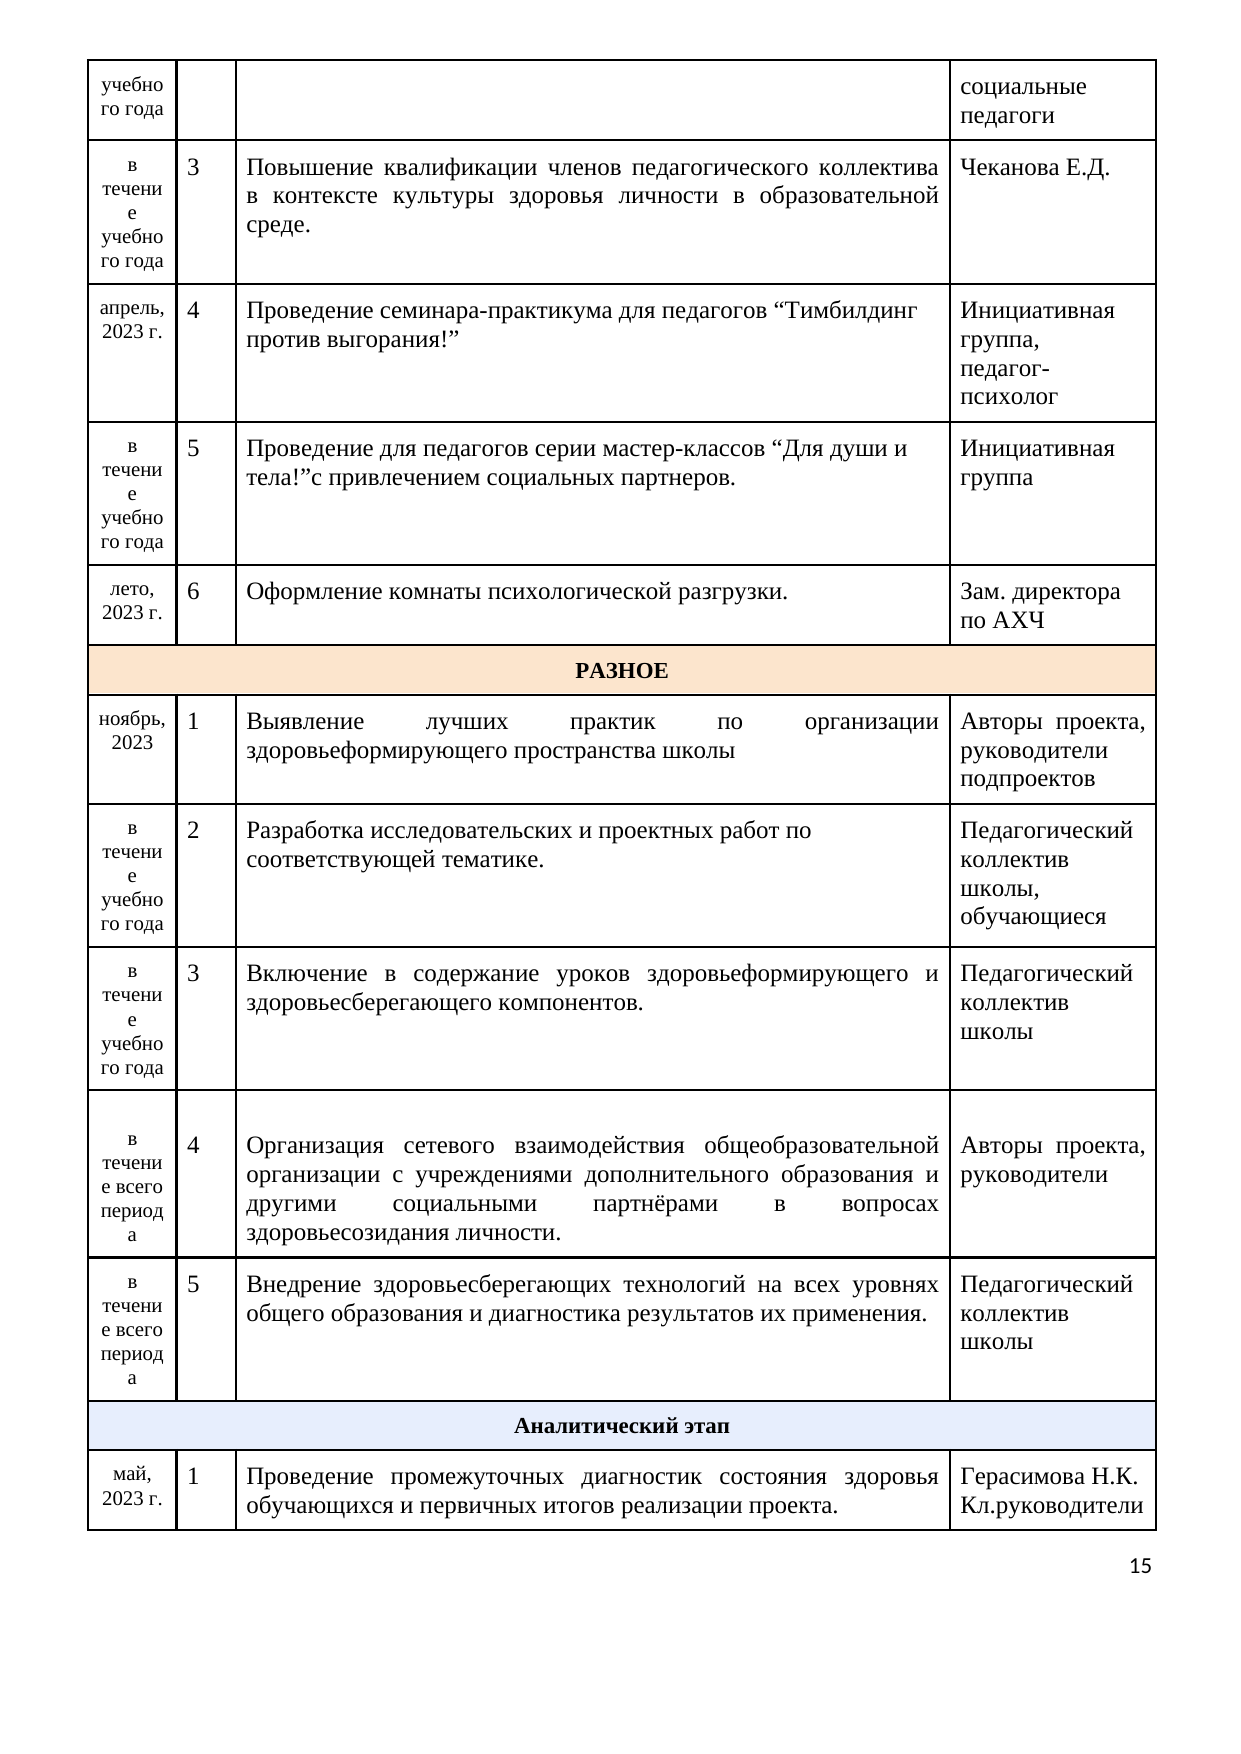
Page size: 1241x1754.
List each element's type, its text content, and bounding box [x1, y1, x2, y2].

table_cell Аналитический этап [89, 1402, 1155, 1449]
table_cell 1 [178, 696, 235, 803]
table_cell Педагогический коллектив школы [951, 1259, 1155, 1399]
table_cell в течение всего периода [89, 1091, 175, 1256]
table_cell ноябрь, 2023 [89, 696, 175, 803]
table_cell Проведение семинара-практикума для педагогов “Тимбилдинг против выгорания!” [237, 285, 949, 421]
table_cell Зам. директора по АХЧ [951, 566, 1155, 644]
table_cell 3 [178, 141, 235, 283]
table_cell 5 [178, 423, 235, 564]
table_cell в течение учебного года [89, 948, 175, 1089]
table_cell 4 [178, 285, 235, 421]
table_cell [89, 141, 175, 283]
table_cell лето, 2023 г. [89, 566, 175, 644]
table_cell Оформление комнаты психологической разгрузки. [237, 566, 949, 644]
table_cell Педагогический коллектив школы, обучающиеся [951, 805, 1155, 946]
table_cell в течение учебного года [89, 423, 175, 564]
table_cell Проведение для педагогов серии мастер-классов “Для души и тела!”с привлечением социальных партнеров. [237, 423, 949, 564]
table_cell Авторы проекта, руководители [951, 1091, 1155, 1256]
table_cell 2 [178, 61, 235, 139]
table_cell апрель, 2023 г. [89, 285, 175, 421]
table_cell в течение учебного года [89, 805, 175, 946]
table_cell Авторы проекта, руководители подпроектов [951, 696, 1155, 803]
table_cell Внедрение здоровьесберегающих технологий на всех уровнях общего образования и диагностика результатов их применения. [237, 1259, 949, 1399]
table_cell 1 [178, 1451, 235, 1529]
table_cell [951, 1451, 1155, 1529]
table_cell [237, 1451, 949, 1529]
table_cell 6 [178, 566, 235, 644]
table_cell Выявление лучших практик по организации здоровьеформирующего пространства школы [237, 696, 949, 803]
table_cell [89, 61, 175, 139]
table_cell Включение в содержание уроков здоровьеформирующего и здоровьесберегающего компонентов. [237, 948, 949, 1089]
table_cell Организация сетевого взаимодействия общеобразовательной организации с учреждениями дополнительного образования и другими социальными партнёрами в вопросах здоровьесозидания личности. [237, 1091, 949, 1256]
table_cell 4 [178, 1091, 235, 1256]
table_cell Педагогический коллектив школы [951, 948, 1155, 1089]
table_cell Повышение квалификации членов педагогического коллектива в контексте культуры здоровья личности в образовательной среде. [237, 141, 949, 283]
table_cell в течение всего периода [89, 1259, 175, 1399]
table_cell 5 [178, 1259, 235, 1399]
table_cell Чеканова Е.Д. [951, 141, 1155, 283]
table_cell Инициативная группа [951, 423, 1155, 564]
table_cell РАЗНОЕ [89, 646, 1155, 693]
table_cell Инициативная группа, педагог- психолог [951, 285, 1155, 421]
table_cell 2 [178, 805, 235, 946]
table_cell Разработка исследовательских и проектных работ по соответствующей тематике. [237, 805, 949, 946]
table_cell май, 2023 г. [89, 1451, 175, 1529]
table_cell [237, 61, 949, 139]
table_cell 3 [178, 948, 235, 1089]
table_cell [951, 61, 1155, 139]
